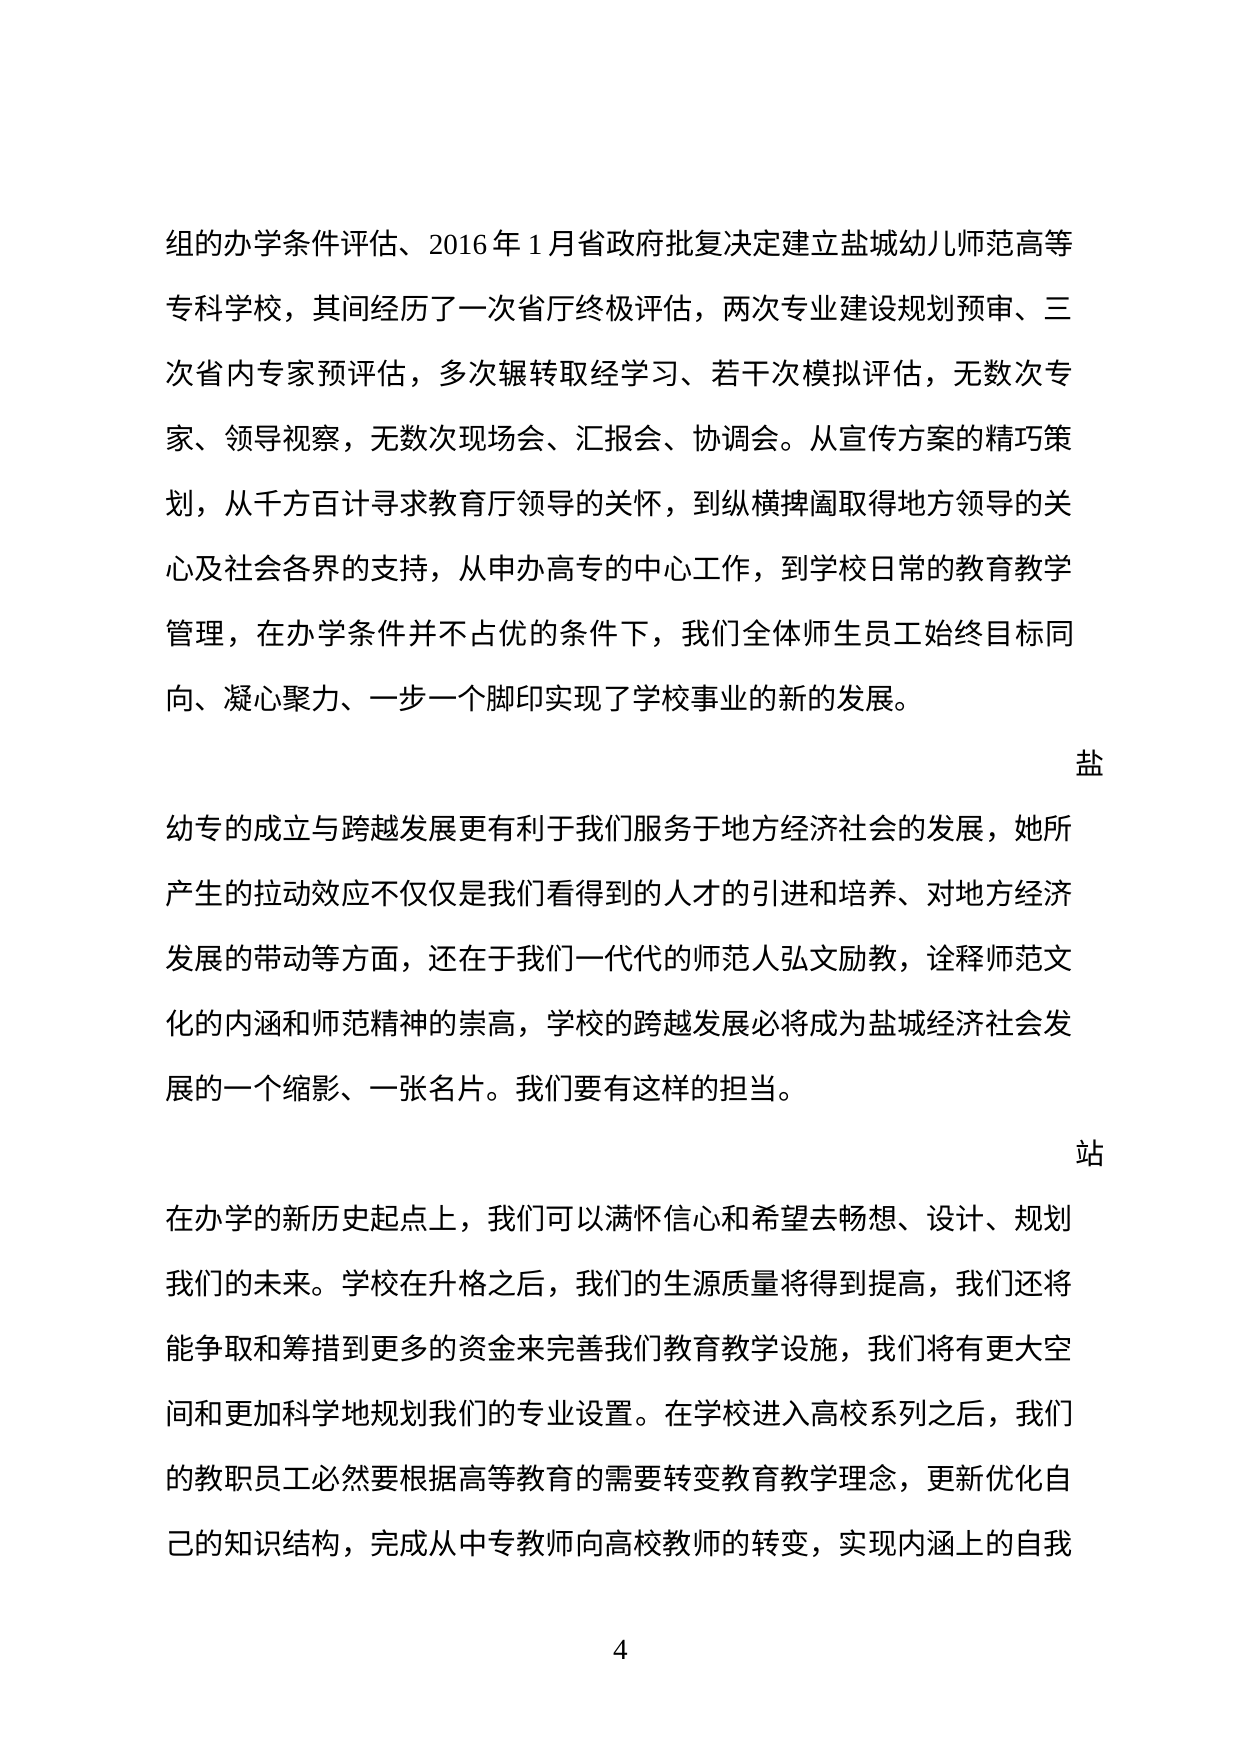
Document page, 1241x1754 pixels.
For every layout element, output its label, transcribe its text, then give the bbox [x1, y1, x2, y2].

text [165, 209, 1075, 729]
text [165, 1119, 1075, 1574]
text 盐幼专的成立与跨越发展更有利于我们服务于地方经济社会的发展，她所产生的拉动效应不仅仅是我们看得到的人才的引进和培养、对地方经济发展的带动等方面，还在于我们一代代的师范人弘文励教，诠释师范文化的内涵和师范精神的崇高，学校的跨越发展必将成为盐城经济社会发展的一个缩影、一张名片。我们要有这样的担当。 [165, 729, 1075, 1119]
